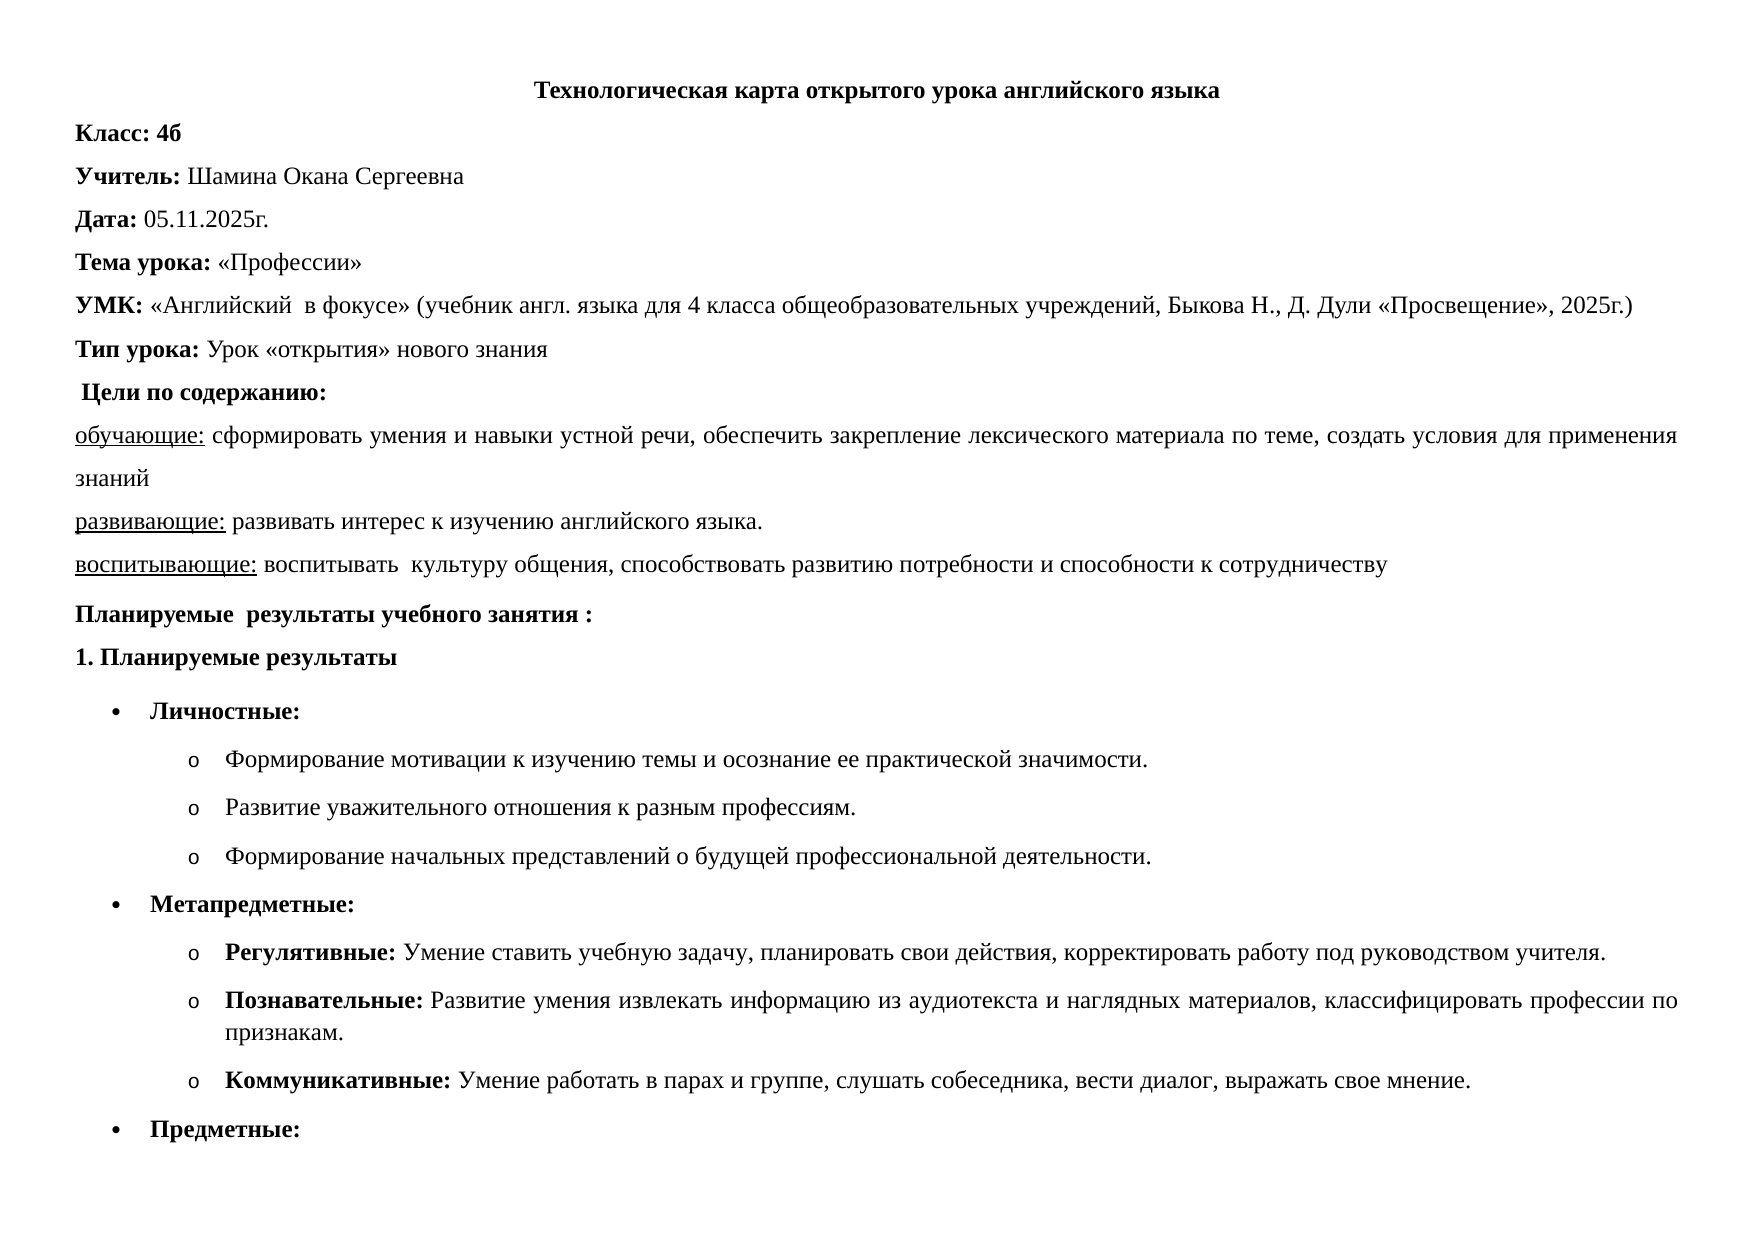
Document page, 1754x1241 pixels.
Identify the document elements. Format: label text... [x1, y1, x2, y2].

list Формирование мотивации к изучению темы и осознание ее практической значимости. [187, 744, 1679, 773]
text Дата: 05.11.2025г. [75, 204, 1679, 233]
text Класс: 4б [75, 118, 1679, 147]
list Развитие уважительного отношения к разным профессиям. [187, 792, 1679, 822]
text Технологическая карта открытого урока английского языка [75, 75, 1679, 104]
list Регулятивные: Умение ставить учебную задачу, планировать свои действия, корректировать работу под руководством учителя. [187, 937, 1679, 967]
text Тип урока: Урок «открытия» нового знания [75, 334, 1679, 362]
text обучающие: сформировать умения и навыки устной речи, обеспечить закрепление лексического материала по теме, создать условия для применения знаний [75, 420, 1679, 492]
list Познавательные: Развитие умения извлекать информацию из аудиотекста и наглядных материалов, классифицировать профессии по признакам. [187, 986, 1679, 1046]
text воспитывающие: воспитывать культуру общения, способствовать развитию потребности и способности к сотрудничеству [75, 549, 1679, 578]
text Цели по содержанию: [75, 377, 1679, 406]
list Формирование начальных представлений о будущей профессиональной деятельности. [187, 841, 1679, 870]
text Планируемые результаты учебного занятия : [75, 599, 1679, 628]
text развивающие: развивать интерес к изучению английского языка. [75, 506, 1679, 535]
list Предметные: [112, 1114, 1679, 1142]
text Учитель: Шамина Окана Сергеевна [75, 161, 1679, 190]
list Коммуникативные: Умение работать в парах и группе, слушать собеседника, вести диалог, выражать свое мнение. [187, 1065, 1679, 1095]
list Метапредметные: [112, 889, 1679, 918]
text 1. Планируемые результаты [75, 642, 1679, 671]
list Личностные: [112, 696, 1679, 725]
text УМК: «Английский в фокусе» (учебник англ. языка для 4 класса общеобразовательных учреждений, Быкова Н., Д. Дули «Просвещение», 2025г.) [75, 291, 1679, 319]
text Тема урока: «Профессии» [75, 247, 1679, 276]
